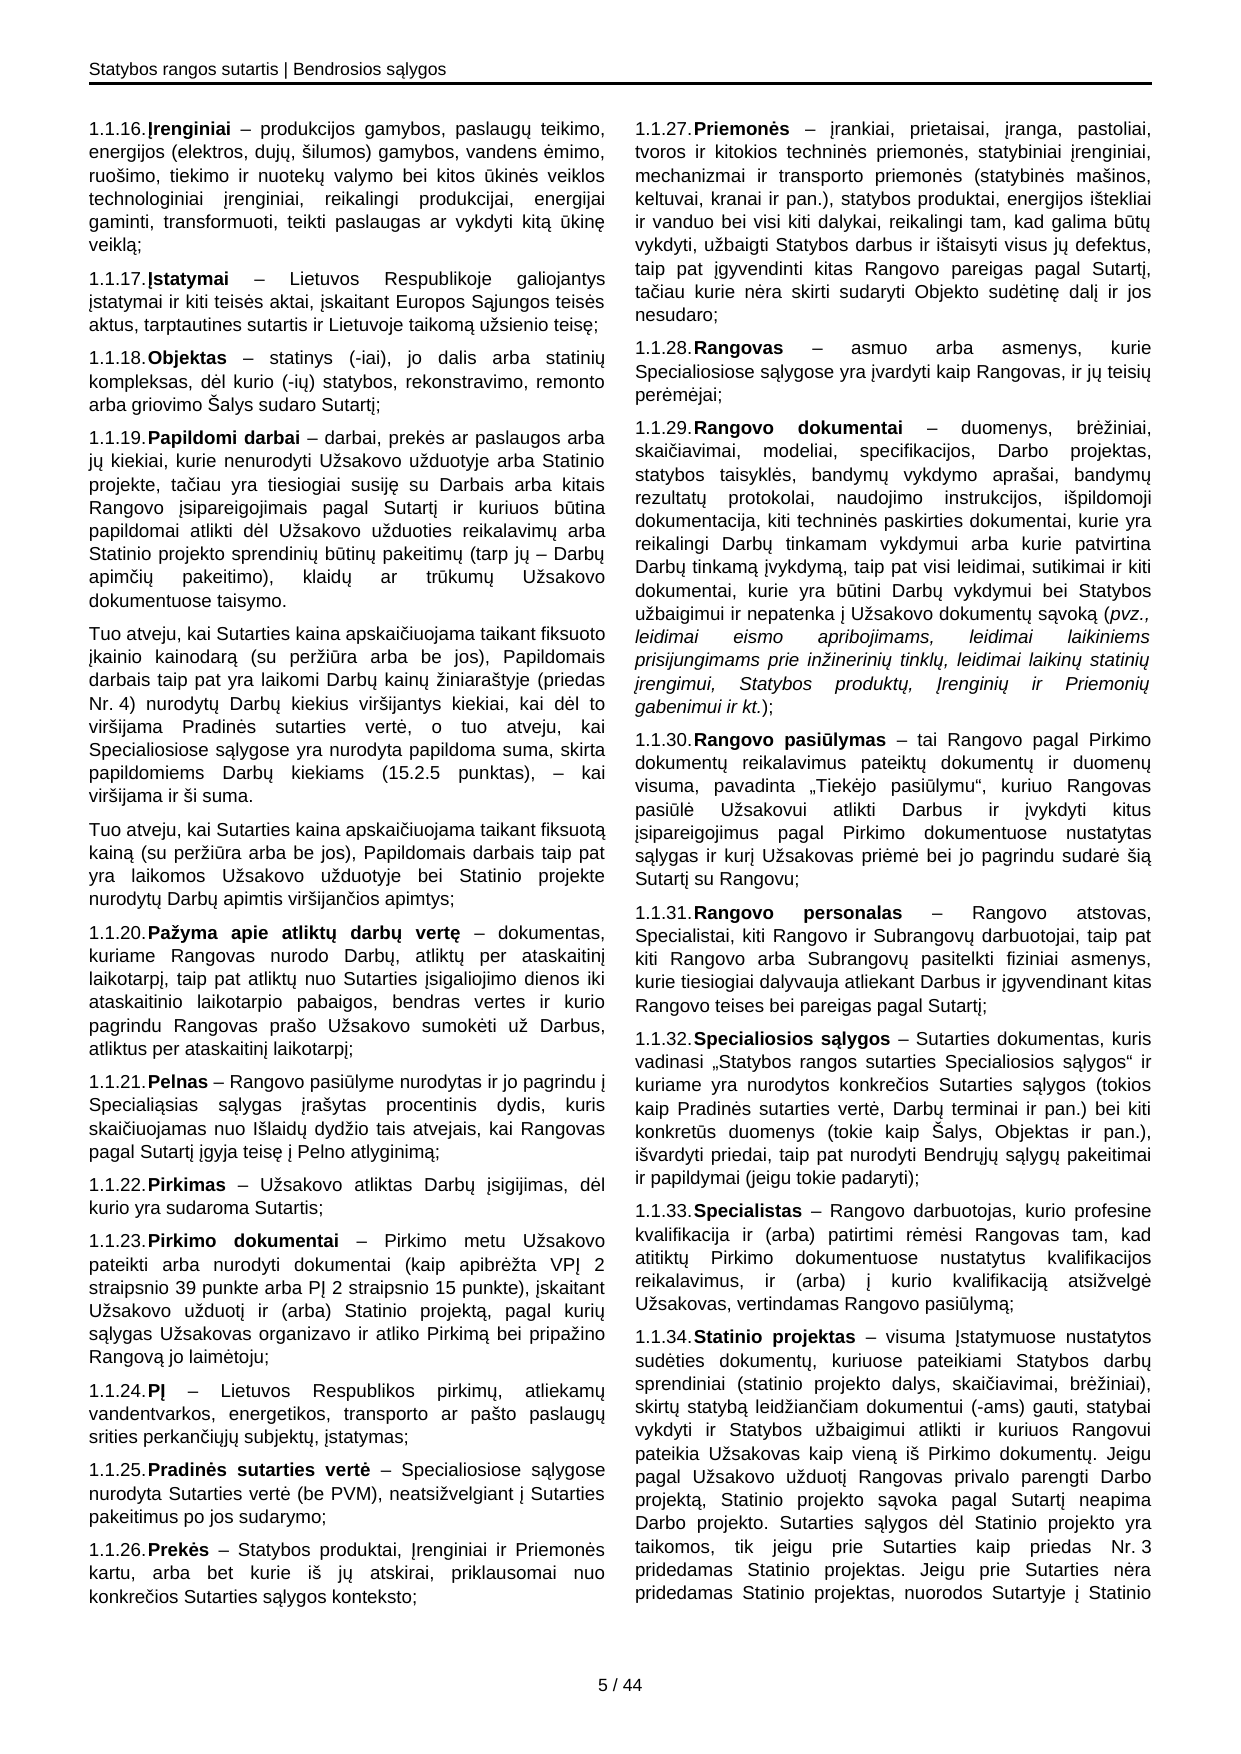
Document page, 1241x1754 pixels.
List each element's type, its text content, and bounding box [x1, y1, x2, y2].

list Rangovo pasiūlymas – tai Rangovo pagal Pirkimo dokumentų reikalavimus pateiktų dokumentų ir duomenų visuma, pavadinta „Tiekėjo pasiūlymu“, kuriuo Rangovas pasiūlė Užsakovui atlikti Darbus ir įvykdyti kitus įsipareigojimus pagal Pirkimo dokumentuose nustatytas sąlygas ir kurį Užsakovas priėmė bei jo pagrindu sudarė šią Sutartį su Rangovu; [635, 729, 1152, 890]
list Įstatymai – Lietuvos Respublikoje galiojantys įstatymai ir kiti teisės aktai, įskaitant Europos Sąjungos teisės aktus, tarptautines sutartis ir Lietuvoje taikomą užsienio teisę; [89, 267, 605, 336]
list Prekės – Statybos produktai, Įrenginiai ir Priemonės kartu, arba bet kurie iš jų atskirai, priklausomai nuo konkrečios Sutarties sąlygos konteksto; [89, 1539, 605, 1607]
list PĮ – Lietuvos Respublikos pirkimų, atliekamų vandentvarkos, energetikos, transporto ar pašto paslaugų srities perkančiųjų subjektų, įstatymas; [89, 1379, 605, 1448]
text Tuo atveju, kai Sutarties kaina apskaičiuojama taikant fiksuotą kainą (su peržiūra arba be jos), Papildomais darbais taip pat yra laikomos Užsakovo užduotyje bei Statinio projekte nurodytų Darbų apimtis viršijančios apimtys; [89, 818, 605, 910]
list Specialiosios sąlygos – Sutarties dokumentas, kuris vadinasi „Statybos rangos sutarties Specialiosios sąlygos“ ir kuriame yra nurodytos konkrečios Sutarties sąlygos (tokios kaip Pradinės sutarties vertė, Darbų terminai ir pan.) bei kiti konkretūs duomenys (tokie kaip Šalys, Objektas ir pan.), išvardyti priedai, taip pat nurodyti Bendrųjų sąlygų pakeitimai ir papildymai (jeigu tokie padaryti); [635, 1028, 1152, 1188]
list Priemonės – įrankiai, prietaisai, įranga, pastoliai, tvoros ir kitokios techninės priemonės, statybiniai įrenginiai, mechanizmai ir transporto priemonės (statybinės mašinos, keltuvai, kranai ir pan.), statybos produktai, energijos ištekliai ir vanduo bei visi kiti dalykai, reikalingi tam, kad galima būtų vykdyti, užbaigti Statybos darbus ir ištaisyti visus jų defektus, taip pat įgyvendinti kitas Rangovo pareigas pagal Sutartį, tačiau kurie nėra skirti sudaryti Objekto sudėtinę dalį ir jos nesudaro; [635, 118, 1152, 326]
list Pirkimo dokumentai – Pirkimo metu Užsakovo pateikti arba nurodyti dokumentai (kaip apibrėžta VPĮ 2 straipsnio 39 punkte arba PĮ 2 straipsnio 15 punkte), įskaitant Užsakovo užduotį ir (arba) Statinio projektą, pagal kurių sąlygas Užsakovas organizavo ir atliko Pirkimą bei pripažino Rangovą jo laimėtoju; [89, 1230, 605, 1368]
list Įrenginiai – produkcijos gamybos, paslaugų teikimo, energijos (elektros, dujų, šilumos) gamybos, vandens ėmimo, ruošimo, tiekimo ir nuotekų valymo bei kitos ūkinės veiklos technologiniai įrenginiai, reikalingi produkcijai, energijai gaminti, transformuoti, teikti paslaugas ar vykdyti kitą ūkinę veiklą; [89, 118, 605, 256]
list Pelnas – Rangovo pasiūlyme nurodytas ir jo pagrindu į Specialiąsias sąlygas įrašytas procentinis dydis, kuris skaičiuojamas nuo Išlaidų dydžio tais atvejais, kai Rangovas pagal Sutartį įgyja teisę į Pelno atlyginimą; [89, 1071, 605, 1162]
list Pirkimas – Užsakovo atliktas Darbų įsigijimas, dėl kurio yra sudaroma Sutartis; [89, 1174, 605, 1218]
list Rangovo dokumentai – duomenys, brėžiniai, skaičiavimai, modeliai, specifikacijos, Darbo projektas, statybos taisyklės, bandymų vykdymo aprašai, bandymų rezultatų protokolai, naudojimo instrukcijos, išpildomoji dokumentacija, kiti techninės paskirties dokumentai, kurie yra reikalingi Darbų tinkamam vykdymui arba kurie patvirtina Darbų tinkamą įvykdymą, taip pat visi leidimai, sutikimai ir kiti dokumentai, kurie yra būtini Darbų vykdymui bei Statybos užbaigimui ir nepatenka į Užsakovo dokumentų sąvoką (pvz., leidimai eismo apribojimams, leidimai laikiniems prisijungimams prie inžinerinių tinklų, leidimai laikinų statinių įrengimui, Statybos produktų, Įrenginių ir Priemonių gabenimui ir kt.); [635, 417, 1152, 717]
text Tuo atveju, kai Sutarties kaina apskaičiuojama taikant fiksuoto įkainio kainodarą (su peržiūra arba be jos), Papildomais darbais taip pat yra laikomi Darbų kainų žiniaraštyje (priedas Nr. 4) nurodytų Darbų kiekius viršijantys kiekiai, kai dėl to viršijama Pradinės sutarties vertė, o tuo atveju, kai Specialiosiose sąlygose yra nurodyta papildoma suma, skirta papildomiems Darbų kiekiams (15.2.5 punktas), – kai viršijama ir ši suma. [89, 623, 605, 807]
list Rangovo personalas – Rangovo atstovas, Specialistai, kiti Rangovo ir Subrangovų darbuotojai, taip pat kiti Rangovo arba Subrangovų pasitelkti fiziniai asmenys, kurie tiesiogiai dalyvauja atliekant Darbus ir įgyvendinant kitas Rangovo teises bei pareigas pagal Sutartį; [635, 901, 1152, 1016]
list Specialistas – Rangovo darbuotojas, kurio profesine kvalifikacija ir (arba) patirtimi rėmėsi Rangovas tam, kad atitiktų Pirkimo dokumentuose nustatytus kvalifikacijos reikalavimus, ir (arba) į kurio kvalifikaciją atsižvelgė Užsakovas, vertindamas Rangovo pasiūlymą; [635, 1200, 1152, 1315]
list Pažyma apie atliktų darbų vertę – dokumentas, kuriame Rangovas nurodo Darbų, atliktų per ataskaitinį laikotarpį, taip pat atliktų nuo Sutarties įsigaliojimo dienos iki ataskaitinio laikotarpio pabaigos, bendras vertes ir kurio pagrindu Rangovas prašo Užsakovo sumokėti už Darbus, atliktus per ataskaitinį laikotarpį; [89, 921, 605, 1059]
list Rangovas – asmuo arba asmenys, kurie Specialiosiose sąlygose yra įvardyti kaip Rangovas, ir jų teisių perėmėjai; [635, 337, 1152, 405]
list Objektas – statinys (-iai), jo dalis arba statinių kompleksas, dėl kurio (-ių) statybos, rekonstravimo, remonto arba griovimo Šalys sudaro Sutartį; [89, 347, 605, 415]
list Papildomi darbai – darbai, prekės ar paslaugos arba jų kiekiai, kurie nenurodyti Užsakovo užduotyje arba Statinio projekte, tačiau yra tiesiogiai susiję su Darbais arba kitais Rangovo įsipareigojimais pagal Sutartį ir kuriuos būtina papildomai atlikti dėl Užsakovo užduoties reikalavimų arba Statinio projekto sprendinių būtinų pakeitimų (tarp jų – Darbų apimčių pakeitimo), klaidų ar trūkumų Užsakovo dokumentuose taisymo. [89, 427, 605, 611]
list Pradinės sutarties vertė – Specialiosiose sąlygose nurodyta Sutarties vertė (be PVM), neatsižvelgiant į Sutarties pakeitimus po jos sudarymo; [89, 1459, 605, 1527]
